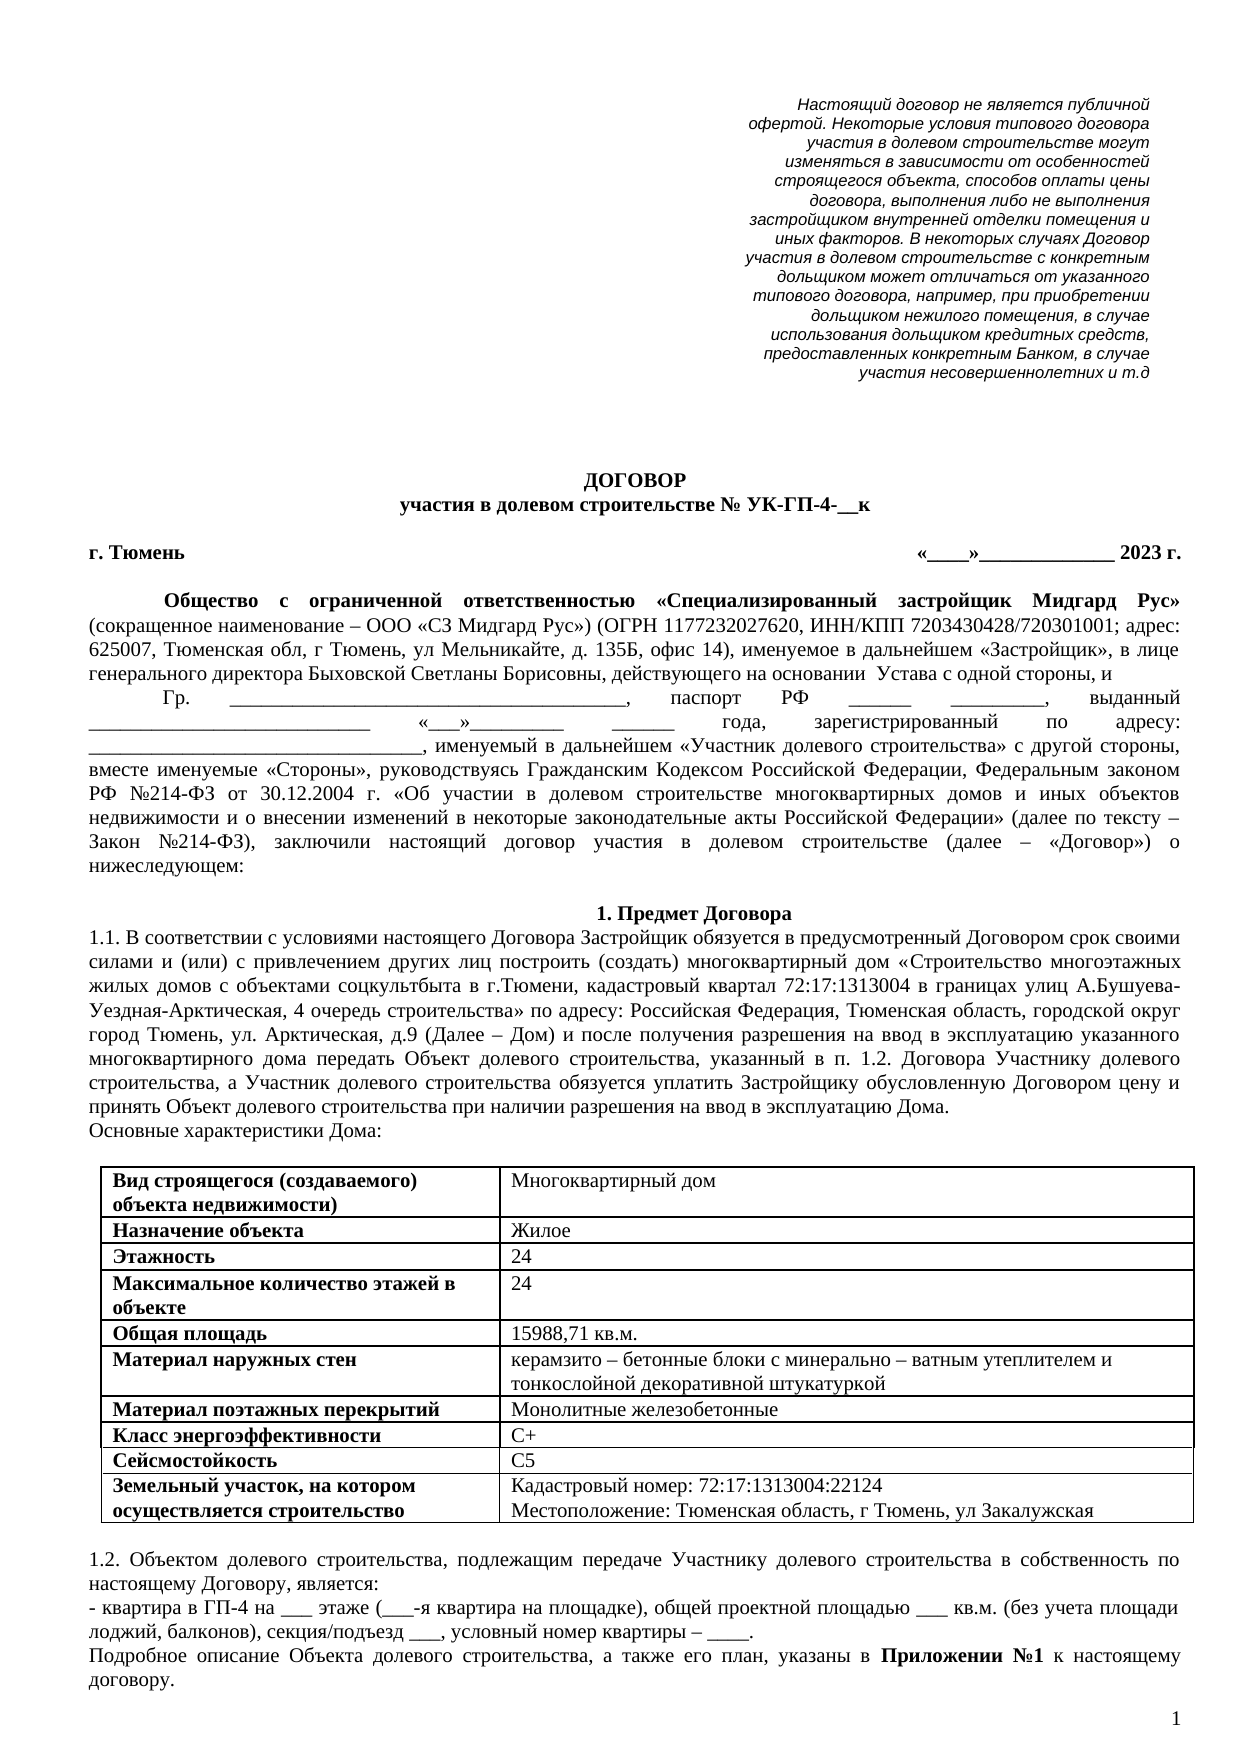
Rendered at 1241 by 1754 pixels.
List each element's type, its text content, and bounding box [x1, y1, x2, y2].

text участия в долевом строительстве № УК-ГП-4-__к [89, 492, 1181, 516]
table_cell Общая площадь [102, 1321, 499, 1345]
table_cell Класс энергоэффективности [102, 1423, 499, 1447]
table_cell 24 [501, 1271, 1193, 1319]
table_cell С+ [501, 1423, 1193, 1447]
text Основные характеристики Дома: [89, 1118, 1181, 1142]
text Общество с ограниченной ответственностью «Специализированный застройщик Мидгард Рус» (сокращенное наименование – ООО «СЗ Мидгард Рус») (ОГРН 1177232027620, ИНН/КПП 7203430428/720301001; адрес: 625007, Тюменская обл, г Тюмень, ул Мельникайте, д. 135Б, офис 14), именуемое в дальнейшем «Застройщик», в лице генерального директора Быховской Светланы Борисовны, действующего на основании Устава с одной стороны, и [89, 588, 1181, 685]
table_header Вид строящегося (создаваемого) объекта недвижимости) [102, 1168, 499, 1216]
text ДОГОВОР [89, 468, 1181, 492]
table_cell Этажность [102, 1244, 499, 1268]
text - квартира в ГП-4 на ___ этаже (___-я квартира на площадке), общей проектной площадью ___ кв.м. (без учета площади лоджий, балконов), секция/подъезд ___, условный номер квартиры – ____. [89, 1595, 1181, 1643]
table_cell керамзито – бетонные блоки с минерально – ватным утеплителем и тонкослойной декоративной штукатуркой [501, 1347, 1193, 1395]
text Подробное описание Объекта долевого строительства, а также его план, указаны в Приложении №1 к настоящему договору. [89, 1643, 1181, 1691]
table_cell С5 [500, 1447, 1193, 1472]
table_cell Жилое [501, 1218, 1193, 1242]
table_cell Максимальное количество этажей в объекте [102, 1271, 499, 1319]
table_cell Монолитные железобетонные [501, 1397, 1193, 1421]
table_header Настоящий договор не является публичной офертой. Некоторые условия типового договора участия в долевом строительстве могут изменяться в зависимости от особенностей строящегося объекта, способов оплаты цены договора, выполнения либо не выполнения застройщиком внутренней отделки помещения и иных факторов. В некоторых случаях Договор участия в долевом строительстве с конкретным дольщиком может отличаться от указанного типового договора, например, при приобретении дольщиком нежилого помещения, в случае использования дольщиком кредитных средств, предоставленных конкретным Банком, в случае участия несовершеннолетних и т.д [710, 95, 1162, 382]
table_cell Назначение объекта [102, 1218, 499, 1242]
text 1.2. Объектом долевого строительства, подлежащим передаче Участнику долевого строительства в собственность по настоящему Договору, является: [89, 1547, 1181, 1595]
text г. Тюмень «____»_____________ 2023 г. [89, 540, 1181, 564]
table_header Многоквартирный дом [501, 1168, 1193, 1216]
list Предмет Договора [89, 901, 1181, 925]
table_cell 15988,71 кв.м. [501, 1321, 1193, 1345]
table_cell Материал поэтажных перекрытий [102, 1397, 499, 1421]
text Гр. ______________________________________, паспорт РФ ______ _________, выданный ___________________________ «___»_________ ______ года, зарегистрированный по адресу: ________________________________, именуемый в дальнейшем «Участник долевого строительства» с другой стороны, вместе именуемые «Стороны», руководствуясь Гражданским Кодексом Российской Федерации, Федеральным законом РФ №214-ФЗ от 30.12.2004 г. «Об участии в долевом строительстве многоквартирных домов и иных объектов недвижимости и о внесении изменений в некоторые законодательные акты Российской Федерации» (далее по тексту – Закон №214-ФЗ), заключили настоящий договор участия в долевом строительстве (далее – «Договор») о нижеследующем: [89, 685, 1181, 877]
table_cell 24 [501, 1244, 1193, 1268]
table_cell Земельный участок, на котором осуществляется строительство [102, 1474, 499, 1522]
table_cell Кадастровый номер: 72:17:1313004:22124 Местоположение: Тюменская область, г Тюмень, ул Закалужская [500, 1473, 1193, 1522]
table_cell Материал наружных стен [102, 1347, 499, 1395]
text 1.1. В соответствии с условиями настоящего Договора Застройщик обязуется в предусмотренный Договором срок своими силами и (или) с привлечением других лиц построить (создать) многоквартирный дом «Строительство многоэтажных жилых домов с объектами соцкультбыта в г.Тюмени, кадастровый квартал 72:17:1313004 в границах улиц А.Бушуева-Уездная-Арктическая, 4 очередь строительства» по адресу: Российская Федерация, Тюменская область, городской округ город Тюмень, ул. Арктическая, д.9 (Далее – Дом) и после получения разрешения на ввод в эксплуатацию указанного многоквартирного дома передать Объект долевого строительства, указанный в п. 1.2. Договора Участнику долевого строительства, а Участник долевого строительства обязуется уплатить Застройщику обусловленную Договором цену и принять Объект долевого строительства при наличии разрешения на ввод в эксплуатацию Дома. [89, 925, 1181, 1118]
table_cell Сейсмостойкость [102, 1448, 499, 1472]
